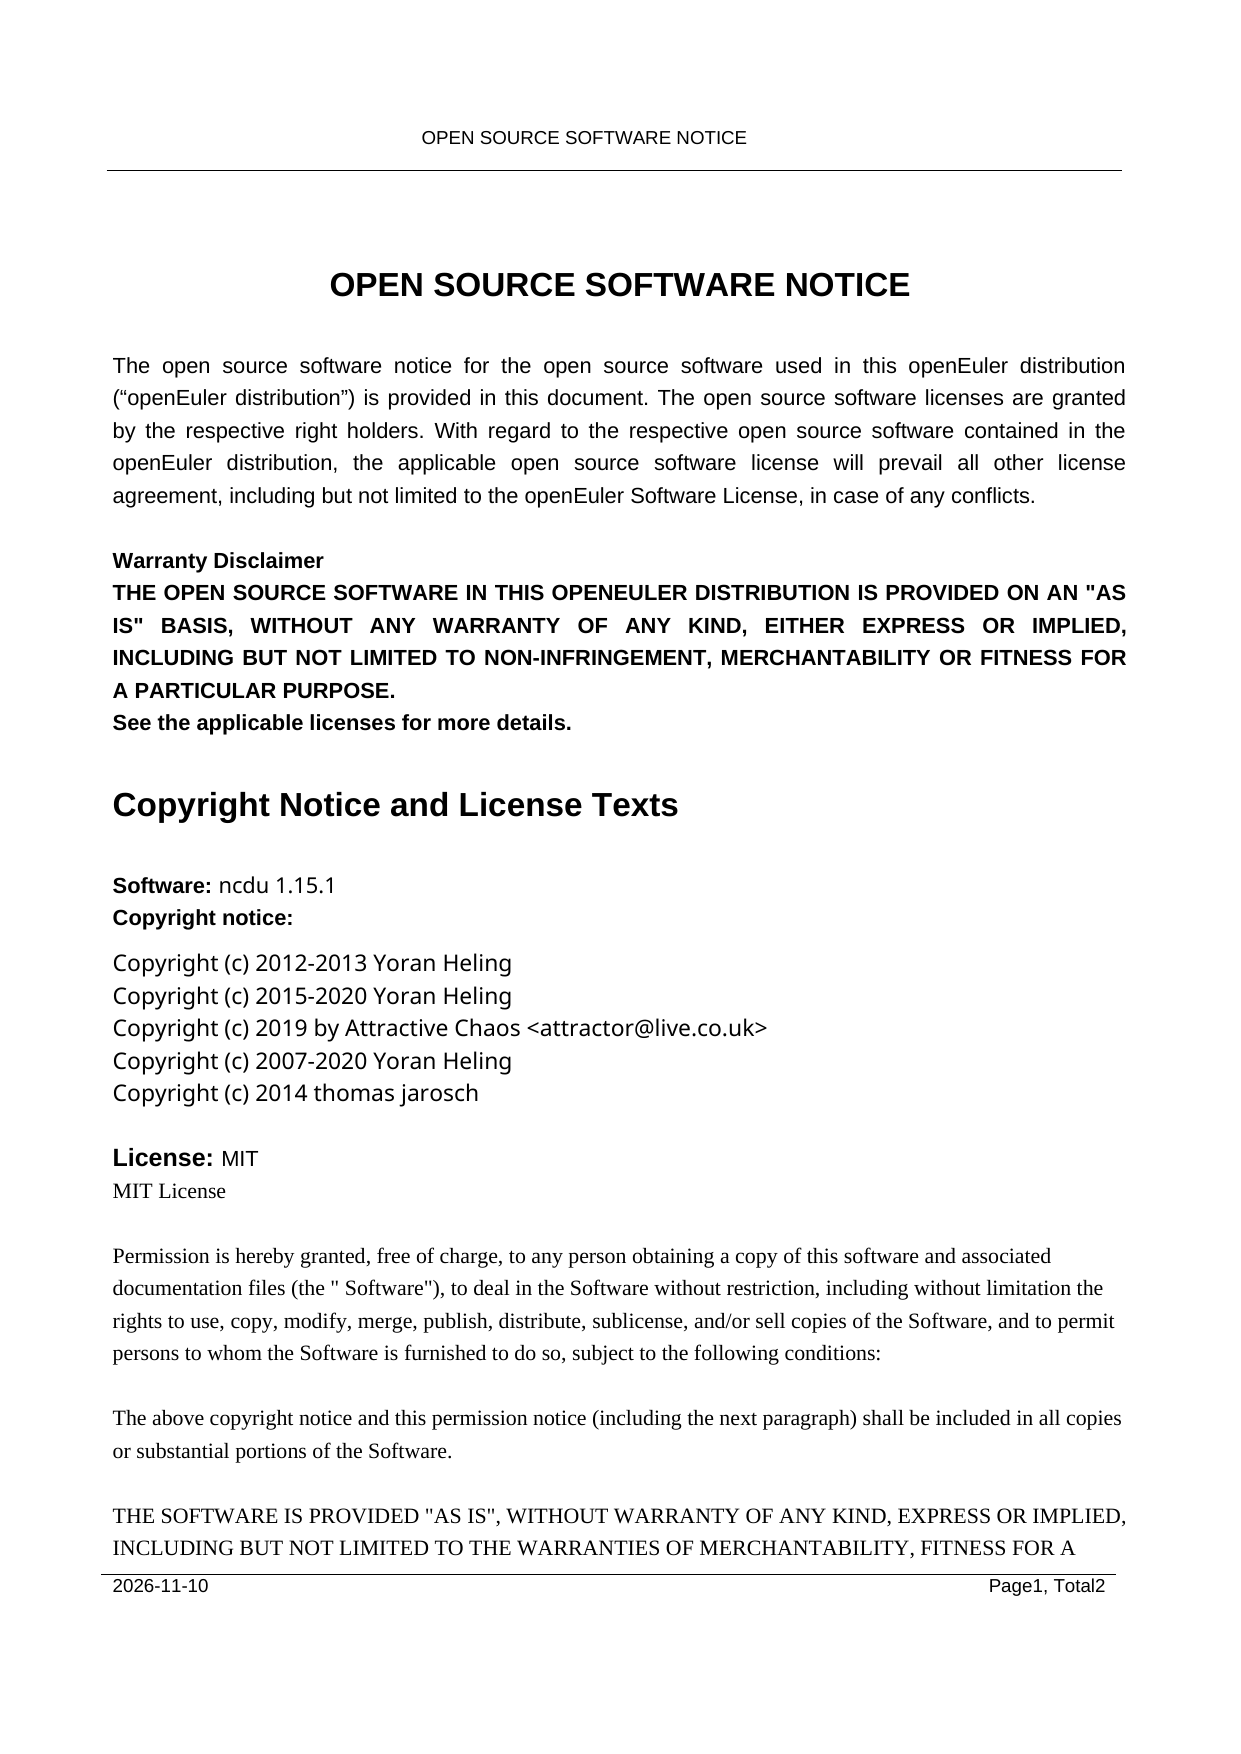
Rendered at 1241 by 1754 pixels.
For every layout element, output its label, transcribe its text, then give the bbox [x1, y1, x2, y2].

text License: MIT [112, 1142, 1128, 1174]
text The open source software notice for the open source software used in this openEuler distribution (“openEuler distribution”) is provided in this document. The open source software licenses are granted by the respective right holders. With regard to the respective open source software contained in the openEuler distribution, the applicable open source software license will prevail all other license agreement, including but not limited to the openEuler Software License, in case of any conflicts. [112, 349, 1128, 511]
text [112, 1174, 1128, 1564]
title Software: ncdu 1.15.1 [112, 869, 1128, 901]
text OPEN SOURCE SOFTWARE NOTICE [112, 251, 1128, 316]
text THE OPEN SOURCE SOFTWARE IN THIS OPENEULER DISTRIBUTION IS PROVIDED ON AN "AS IS" BASIS, WITHOUT ANY WARRANTY OF ANY KIND, EITHER EXPRESS OR IMPLIED, INCLUDING BUT NOT LIMITED TO NON-INFRINGEMENT, MERCHANTABILITY OR FITNESS FOR A PARTICULAR PURPOSE. See the applicable licenses for more details. [112, 576, 1128, 739]
text Copyright Notice and License Texts [112, 771, 1128, 836]
text Copyright (c) 2012-2013 Yoran Heling Copyright (c) 2015-2020 Yoran Heling Copyright (c) 2019 by Attractive Chaos <attractor@live.co.uk> Copyright (c) 2007-2020 Yoran Heling Copyright (c) 2014 thomas jarosch [112, 947, 1128, 1142]
text Warranty Disclaimer [112, 544, 1128, 576]
text Copyright notice: [112, 901, 1128, 934]
